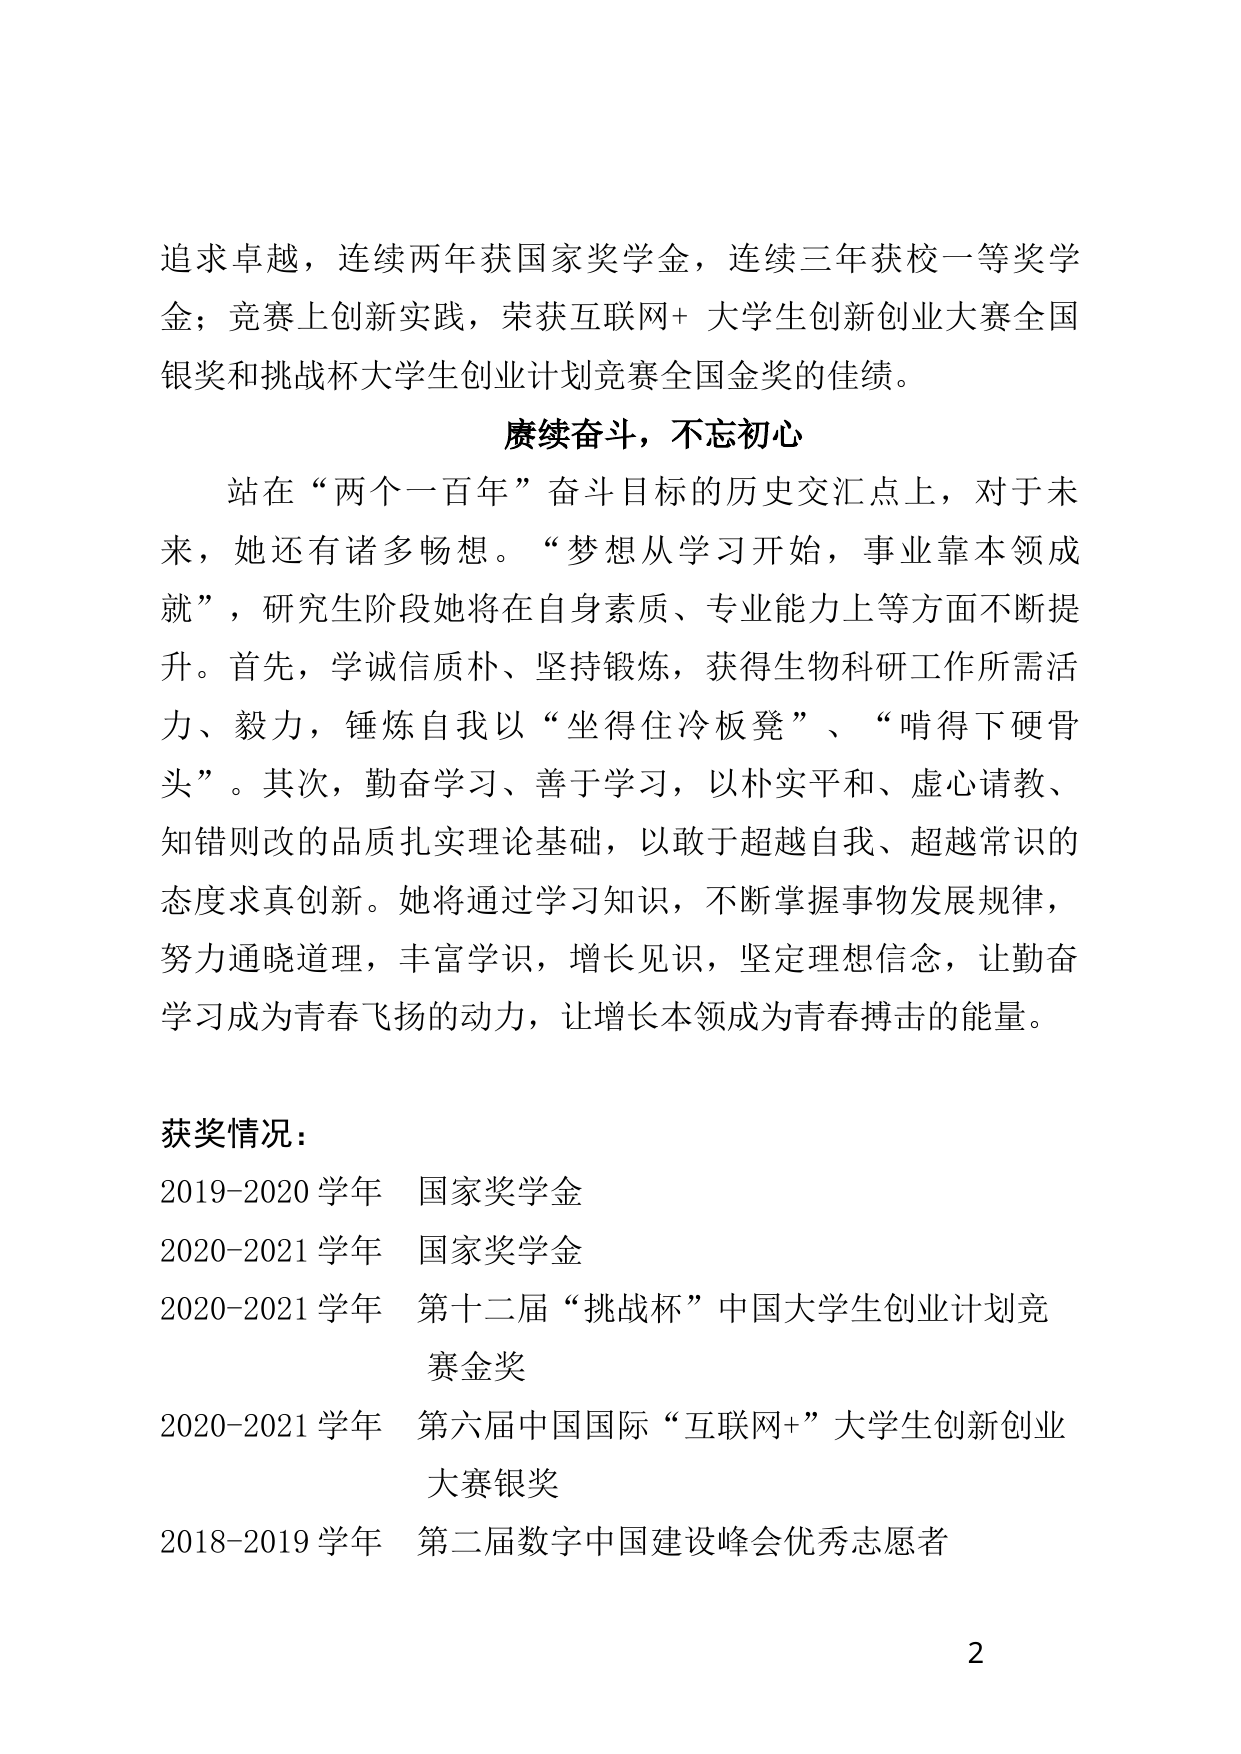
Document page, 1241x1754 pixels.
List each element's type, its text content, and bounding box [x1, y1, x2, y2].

text 2018-2019学年 第二届数字中国建设峰会优秀志愿者 [159, 1507, 1081, 1566]
text 站在“两个一百年”奋斗目标的历史交汇点上，对于未来，她还有诸多畅想。“梦想从学习开始，事业靠本领成就”，研究生阶段她将在自身素质、专业能力上等方面不断提升。首先，学诚信质朴、坚持锻炼，获得生物科研工作所需活力、毅力，锤炼自我以“坐得住冷板凳”、“啃得下硬骨头”。其次，勤奋学习、善于学习，以朴实平和、虚心请教、知错则改的品质扎实理论基础，以敢于超越自我、超越常识的态度求真创新。她将通过学习知识，不断掌握事物发展规律，努力通晓道理，丰富学识，增长见识，坚定理想信念，让勤奋学习成为青春飞扬的动力，让增长本领成为青春搏击的能量。 [159, 457, 1081, 1041]
text 赓续奋斗，不忘初心 [159, 399, 1081, 457]
text 获奖情况： [159, 1099, 1081, 1157]
text 2020-2021学年 国家奖学金 [159, 1216, 1081, 1274]
text 2020-2021学年 第六届中国国际“互联网+”大学生创新创业大赛银奖 [159, 1391, 1081, 1507]
text 2020-2021学年 第十二届“挑战杯”中国大学生创业计划竞赛金奖 [159, 1274, 1081, 1391]
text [159, 224, 1081, 399]
text 2019-2020学年 国家奖学金 [159, 1157, 1081, 1216]
